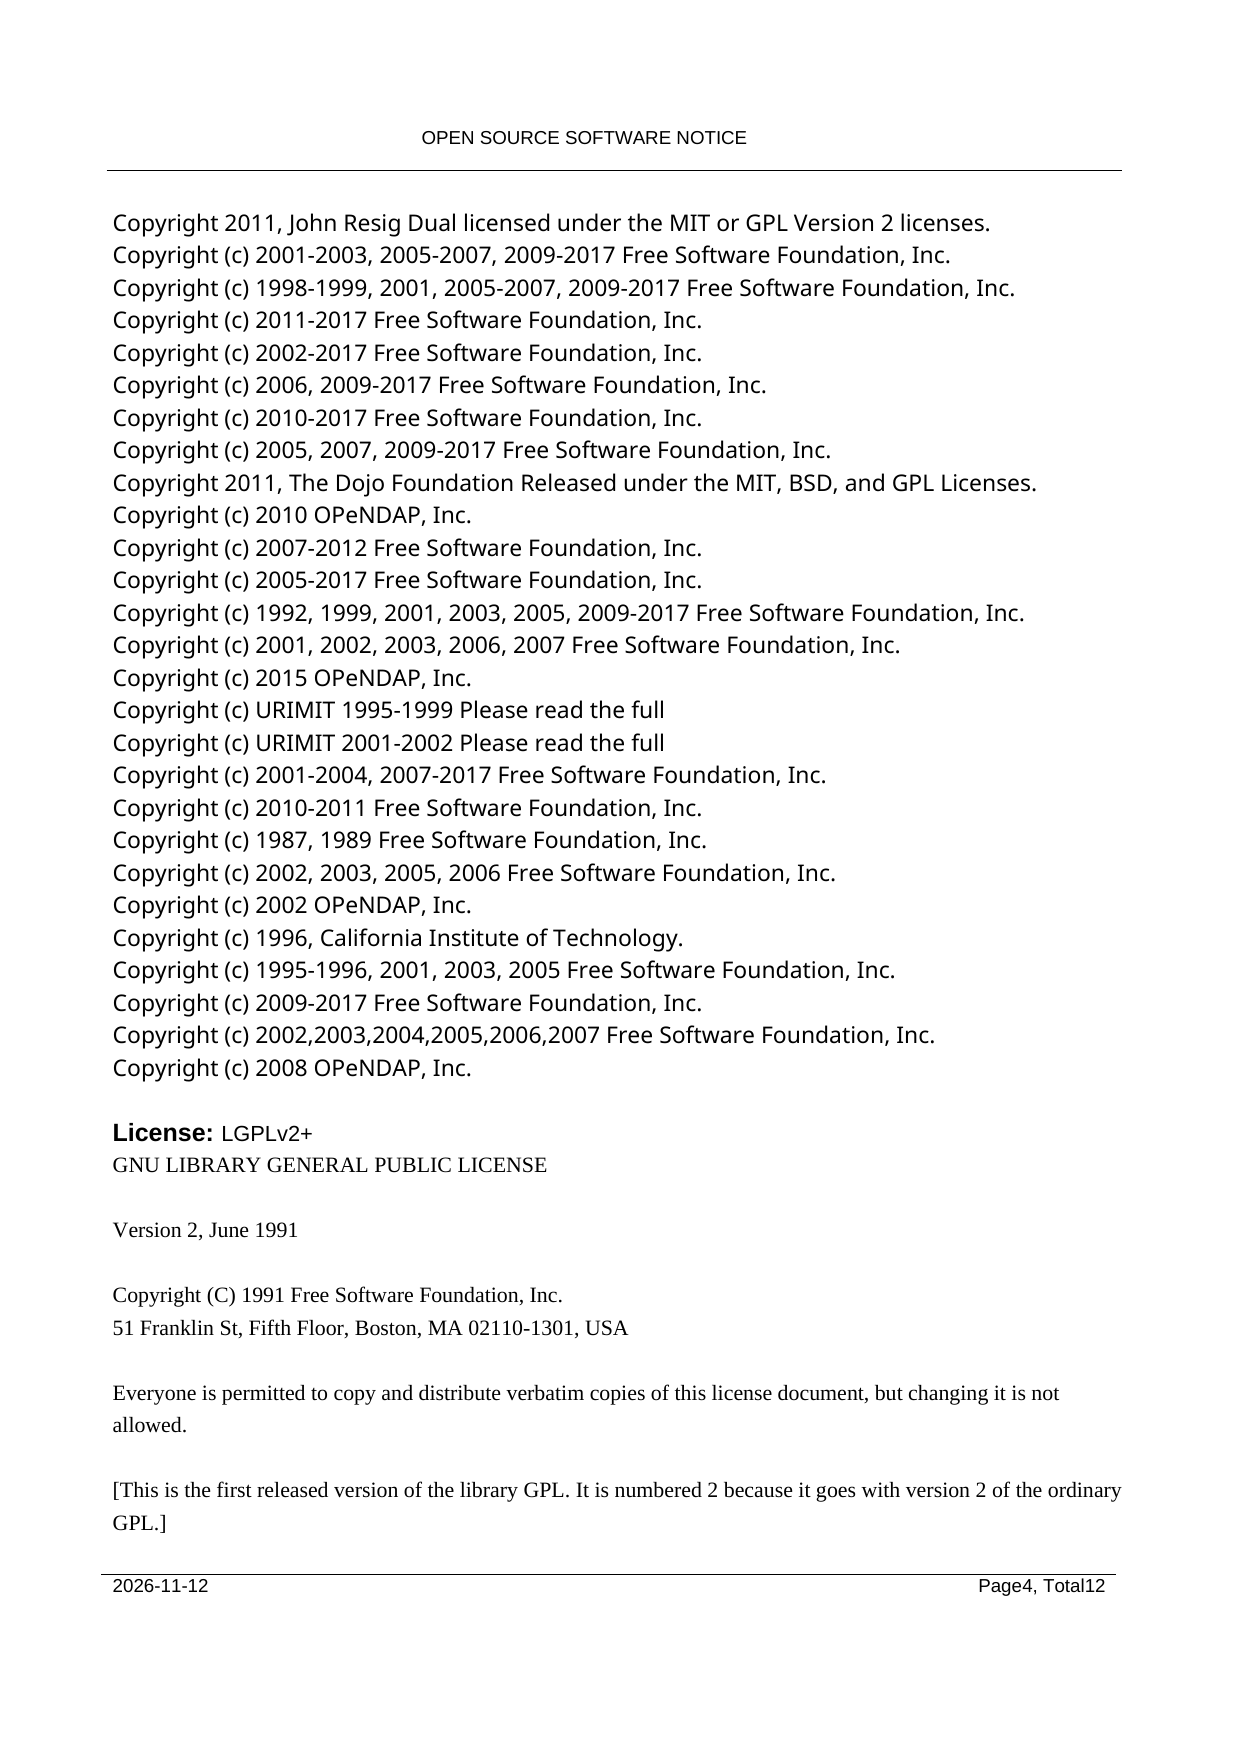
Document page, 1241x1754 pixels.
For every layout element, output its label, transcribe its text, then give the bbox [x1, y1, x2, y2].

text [112, 206, 1128, 1116]
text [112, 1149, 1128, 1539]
text License: LGPLv2+ [112, 1116, 1128, 1149]
